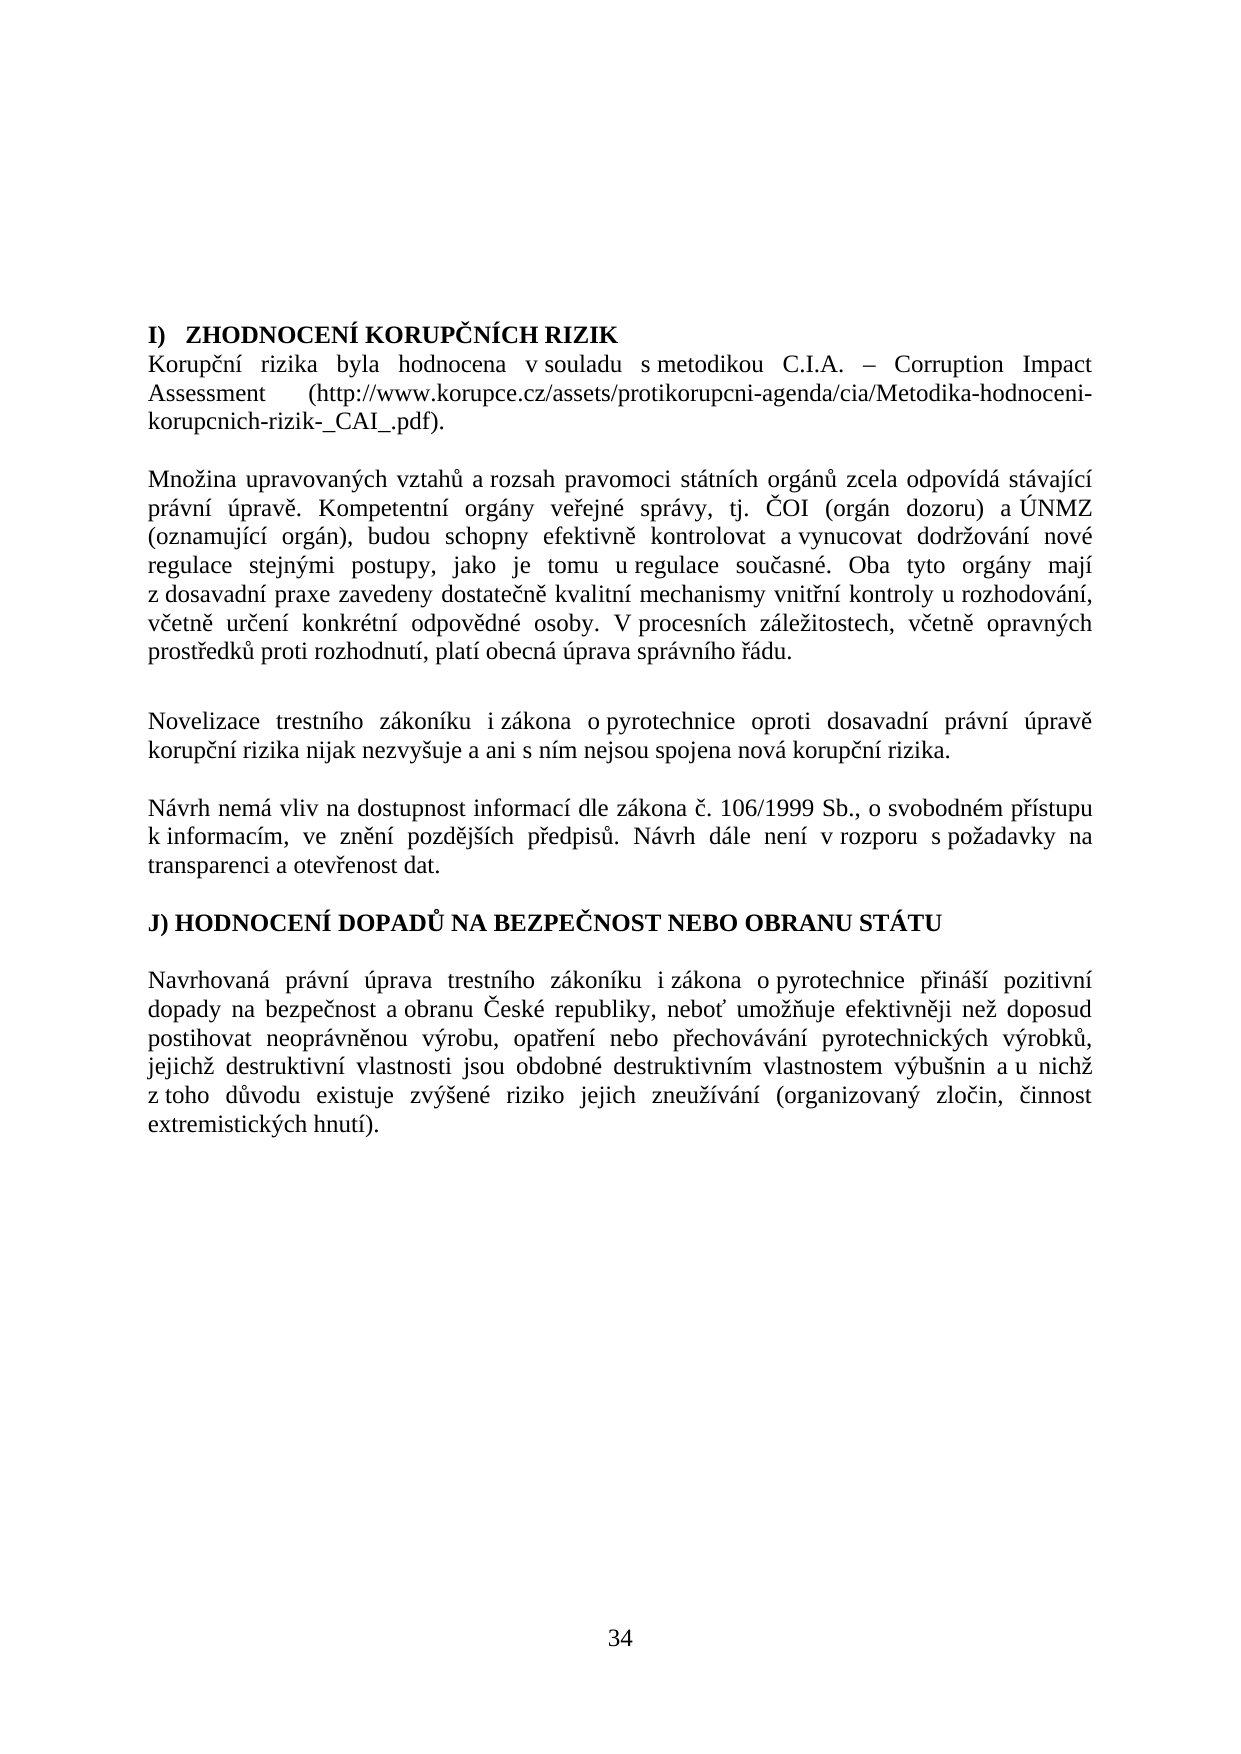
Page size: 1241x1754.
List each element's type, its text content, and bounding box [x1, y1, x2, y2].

text Korupční rizika byla hodnocena v souladu s metodikou C.I.A. – Corruption Impact Assessment (http://www.korupce.cz/assets/protikorupcni-agenda/cia/Metodika-hodnoceni-korupcnich-rizik-_CAI_.pdf). [148, 349, 1093, 435]
text Navrhovaná právní úprava trestního zákoníku i zákona o pyrotechnice přináší pozitivní dopady na bezpečnost a obranu České republiky, neboť umožňuje efektivněji než doposud postihovat neoprávněnou výrobu, opatření nebo přechovávání pyrotechnických výrobků, jejichž destruktivní vlastnosti jsou obdobné destruktivním vlastnostem výbušnin a u nichž z toho důvodu existuje zvýšené riziko jejich zneužívání (organizovaný zločin, činnost extremistických hnutí). [148, 965, 1093, 1138]
text J) HODNOCENÍ DOPADŮ NA BEZPEČNOST NEBO OBRANU STÁTU [148, 908, 1093, 936]
text Návrh nemá vliv na dostupnost informací dle zákona č. 106/1999 Sb., o svobodném přístupu k informacím, ve znění pozdějších předpisů. Návrh dále není v rozporu s požadavky na transparenci a otevřenost dat. [148, 793, 1093, 879]
text Množina upravovaných vztahů a rozsah pravomoci státních orgánů zcela odpovídá stávající právní úpravě. Kompetentní orgány veřejné správy, tj. ČOI (orgán dozoru) a ÚNMZ (oznamující orgán), budou schopny efektivně kontrolovat a vynucovat dodržování nové regulace stejnými postupy, jako je tomu u regulace současné. Oba tyto orgány mají z dosavadní praxe zavedeny dostatečně kvalitní mechanismy vnitřní kontroly u rozhodování, včetně určení konkrétní odpovědné osoby. V procesních záležitostech, včetně opravných prostředků proti rozhodnutí, platí obecná úprava správního řádu. [148, 464, 1093, 665]
text Novelizace trestního zákoníku i zákona o pyrotechnice oproti dosavadní právní úpravě korupční rizika nijak nezvyšuje a ani s ním nejsou spojena nová korupční rizika. [148, 706, 1093, 764]
text I) Zhodnocení korupčních rizik [148, 320, 1093, 349]
